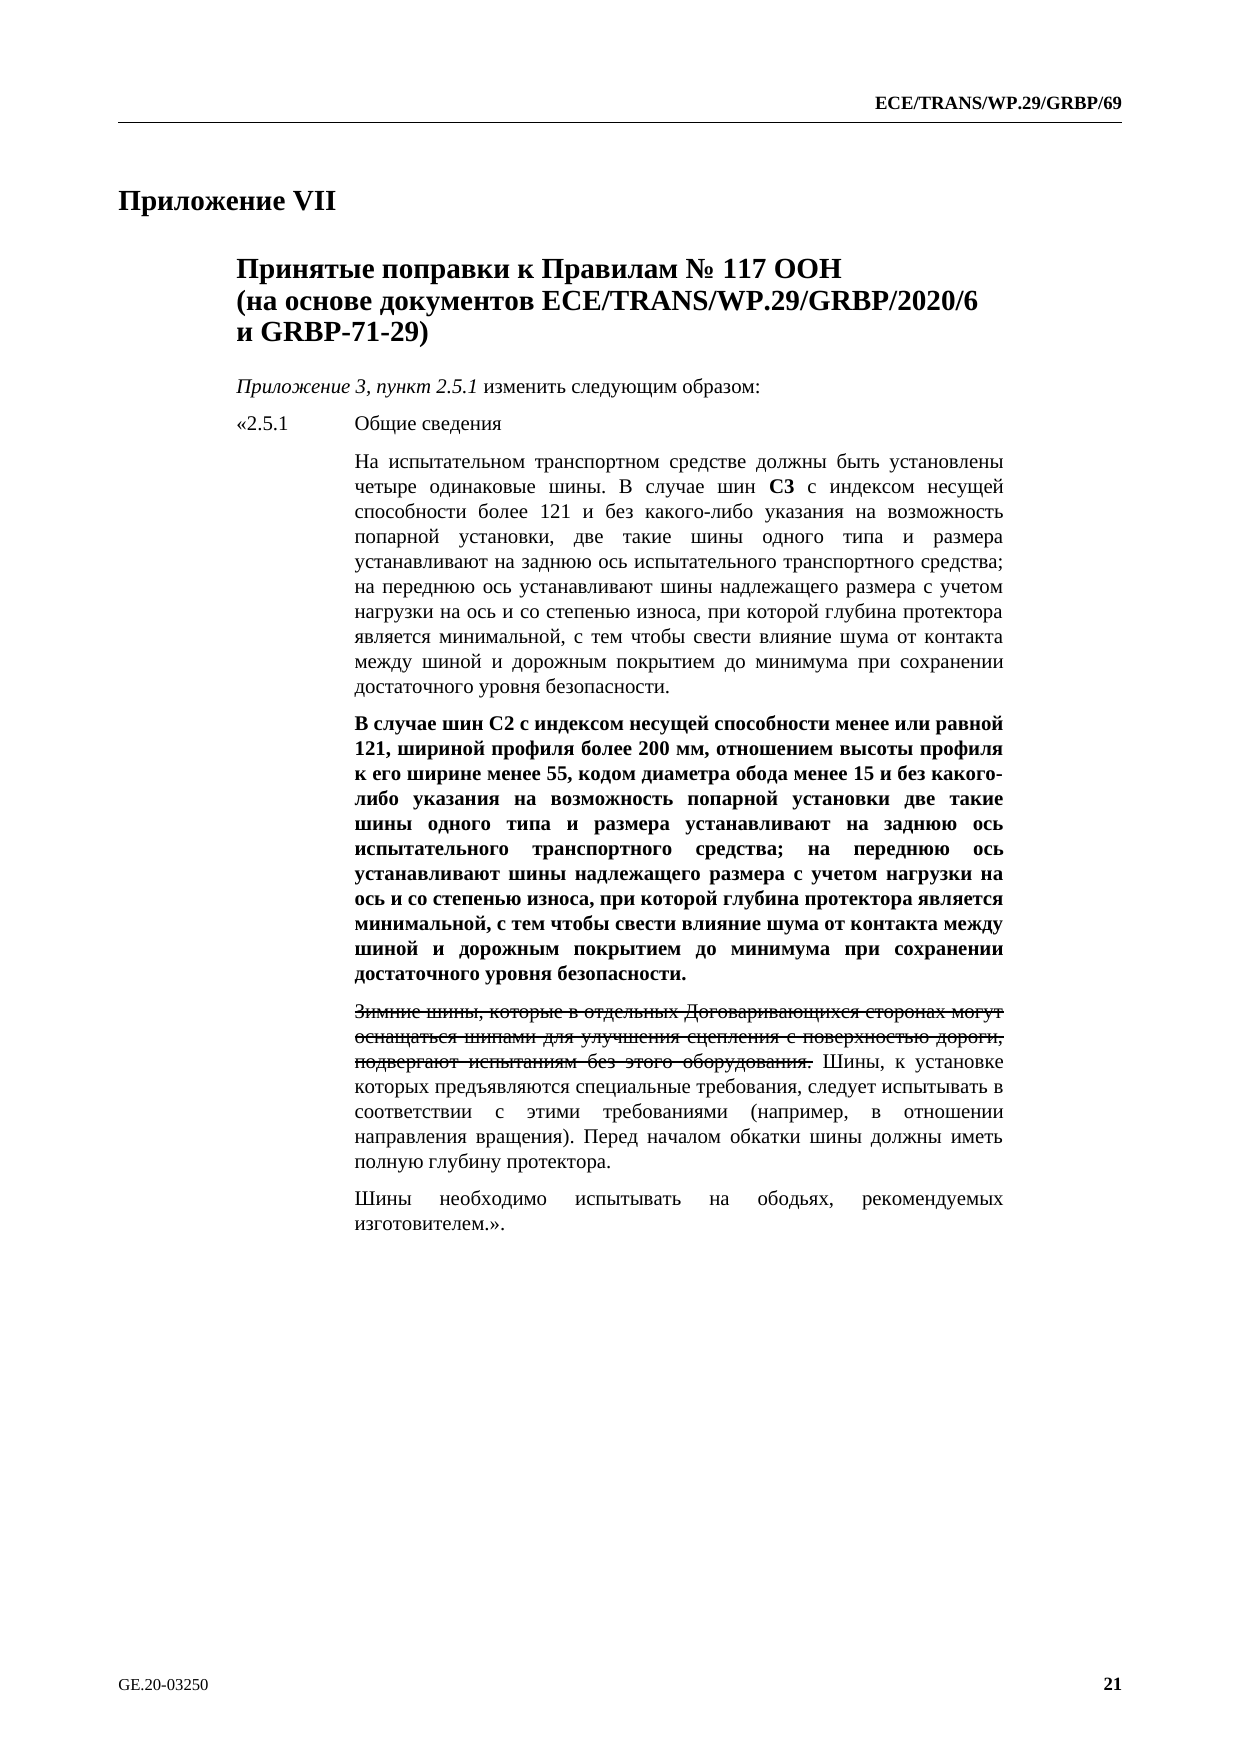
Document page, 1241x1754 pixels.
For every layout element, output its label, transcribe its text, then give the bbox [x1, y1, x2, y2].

text В случае шин С2 с индексом несущей способности менее или равной 121, шириной профиля более 200 мм, отношением высоты профиля к его ширине менее 55, кодом диаметра обода менее 15 и без какого-либо указания на возможность попарной установки две такие шины одного типа и размера устанавливают на заднюю ось испытательного транспортного средства; на переднюю ось устанавливают шины надлежащего размера с учетом нагрузки на ось и со степенью износа, при которой глубина протектора является минимальной, с тем чтобы свести влияние шума от контакта между шиной и дорожным покрытием до минимума при сохранении достаточного уровня безопасности. [236, 710, 1004, 985]
text «2.5.1 Общие сведения [236, 410, 1004, 435]
text Приложение VII [118, 185, 1004, 216]
text Шины необходимо испытывать на ободьях, рекомендуемых изготовителем.». [236, 1185, 1004, 1235]
text Зимние шины, которые в отдельных Договаривающихся сторонах могут оснащаться шипами для улучшения сцепления с поверхностью дороги, подвергают испытаниям без этого оборудования. Шины, к установке которых предъявляются специальные требования, следует испытывать в соответствии с этими требованиями (например, в отношении направления вращения). Перед началом обкатки шины должны иметь полную глубину протектора. [236, 998, 1004, 1173]
text Принятые поправки к Правилам № 117 ООН (на основе документов ECE/TRANS/WP.29/GRBP/2020/6 и GRBP-71-29) [118, 254, 1004, 348]
text На испытательном транспортном средстве должны быть установлены четыре одинаковые шины. В случае шин C3 с индексом несущей способности более 121 и без какого-либо указания на возможность попарной установки, две такие шины одного типа и размера устанавливают на заднюю ось испытательного транспортного средства; на переднюю ось устанавливают шины надлежащего размера с учетом нагрузки на ось и со степенью износа, при которой глубина протектора является минимальной, с тем чтобы свести влияние шума от контакта между шиной и дорожным покрытием до минимума при сохранении достаточного уровня безопасности. [236, 448, 1004, 698]
text Приложение 3, пункт 2.5.1 изменить следующим образом: [236, 373, 1004, 398]
